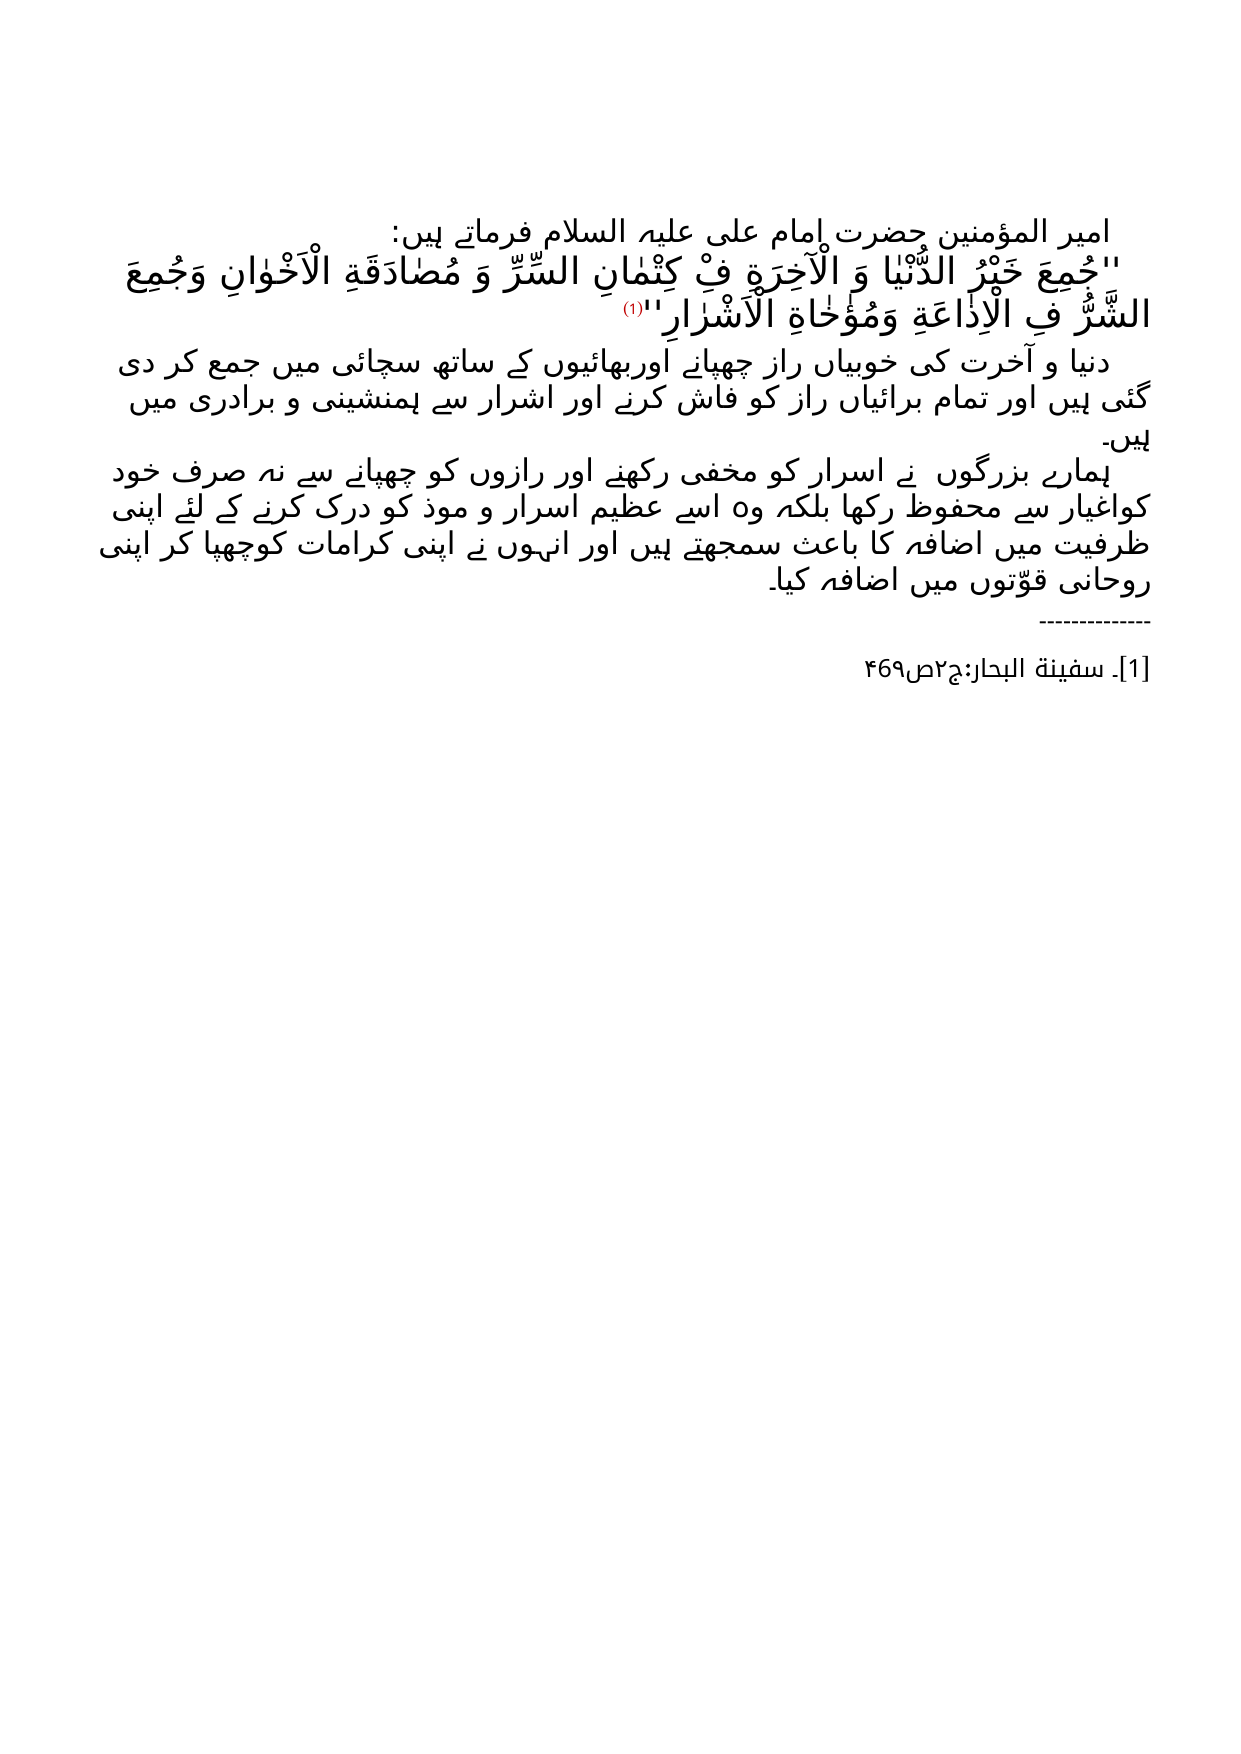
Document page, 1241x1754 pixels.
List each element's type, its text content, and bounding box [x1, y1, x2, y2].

text دنیا و آخرت کی خوبیاں راز چھپانے اوربھائیوں کے ساتھ سچائی میں جمع کر دی گئی ہیں اور تمام برائیاں راز کو فاش کرنے اور اشرار سے ہمنشینی و برادری میں ہیں۔ [89, 343, 1152, 452]
text امیر المؤمنین حضرت امام علی علیہ السلام فرماتے ہیں: [89, 213, 1152, 249]
text [1]۔ سفینة البحار:ج۲ص۴6۹ [89, 645, 1152, 692]
text ہمارے بزرگوں نے اسرار کو مخفی رکھنے اور رازوں کو چھپانے سے نہ صرف خود کواغیار سے محفوظ رکھا بلکہ وہ اسے عظیم اسرار و موذ کو درک کرنے کے لئے اپنی ظرفیت میں اضافہ کا باعث سمجھتے ہیں اور انہوں نے اپنی کرامات کوچھپا کر اپنی روحانی قوّتوں میں اضافہ کیا۔ [89, 452, 1152, 598]
text -------------- [89, 598, 1152, 645]
text ''جُمِعَ خَیْرُ الدُّنْیٰا وَ الْآخِرَةِ فِْ کِتْمٰانِ السِّرِّ وَ مُصٰادَقَةِ الْاَخْوٰانِ وَجُمِعَ الشَّرُّ فِ الْاِذٰاعَةِ وَمُؤٰخٰاةِ الْاَشْرٰارِ''(1) [89, 249, 1152, 343]
